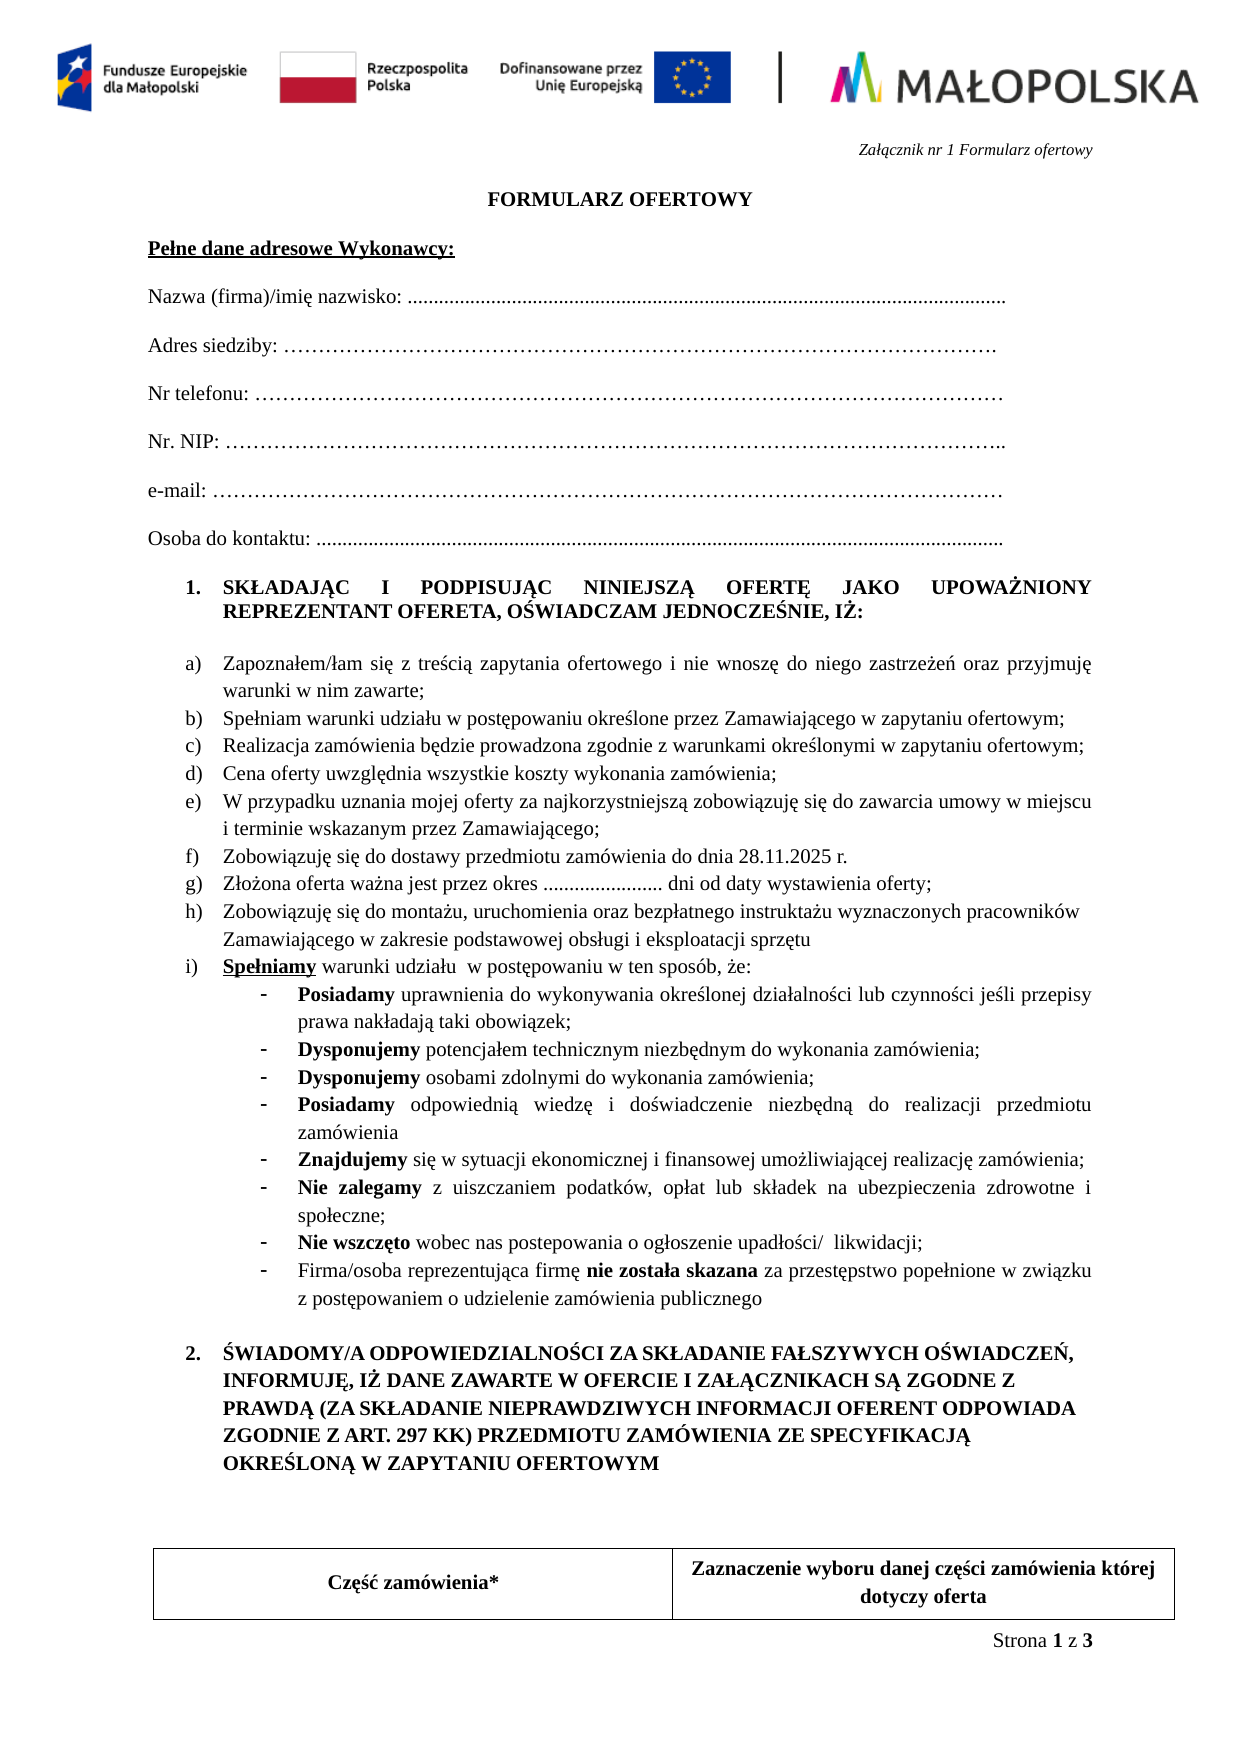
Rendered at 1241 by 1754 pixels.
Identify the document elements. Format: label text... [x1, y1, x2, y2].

text Osoba do kontaktu: .................................................................................................................................... [148, 526, 1093, 550]
list Zapoznałem/łam się z treścią zapytania ofertowego i nie wnoszę do niego zastrzeżeń oraz przyjmuję warunki w nim zawarte; [185, 651, 1093, 702]
list Nie zalegamy z uiszczaniem podatków, opłat lub składek na ubezpieczenia zdrowotne i społeczne; [260, 1175, 1093, 1227]
list ŚWIADOMY/A ODPOWIEDZIALNOŚCI ZA SKŁADANIE FAŁSZYWYCH OŚWIADCZEŃ, INFORMUJĘ, IŻ DANE ZAWARTE W OFERCIE I ZAŁĄCZNIKACH SĄ ZGODNE Z PRAWDĄ (ZA SKŁADANIE NIEPRAWDZIWYCH INFORMACJI OFERENT ODPOWIADA ZGODNIE Z ART. 297 KK) PRZEDMIOTU ZAMÓWIENIA ZE SPECYFIKACJĄ OKREŚLONĄ W ZAPYTANIU OFERTOWYM [185, 1341, 1093, 1475]
list Posiadamy odpowiednią wiedzę i doświadczenie niezbędną do realizacji przedmiotu zamówienia [260, 1092, 1093, 1144]
text e-mail: …………………………………………………………………………………………………… [148, 478, 1093, 502]
list Nie wszczęto wobec nas postepowania o ogłoszenie upadłości/ likwidacji; [260, 1230, 1093, 1254]
list Dysponujemy potencjałem technicznym niezbędnym do wykonania zamówienia; [260, 1037, 1093, 1061]
list Złożona oferta ważna jest przez okres ....................... dni od daty wystawienia oferty; [185, 871, 1093, 895]
text Nazwa (firma)/imię nazwisko: ................................................................................................................... [148, 284, 1093, 308]
list Zobowiązuję się do dostawy przedmiotu zamówienia do dnia 28.11.2025 r. [185, 844, 1093, 868]
list Realizacja zamówienia będzie prowadzona zgodnie z warunkami określonymi w zapytaniu ofertowym; [185, 733, 1093, 757]
list W przypadku uznania mojej oferty za najkorzystniejszą zobowiązuję się do zawarcia umowy w miejscu i terminie wskazanym przez Zamawiającego; [185, 788, 1093, 840]
list Dysponujemy osobami zdolnymi do wykonania zamówienia; [260, 1064, 1093, 1089]
list Posiadamy uprawnienia do wykonywania określonej działalności lub czynności jeśli przepisy prawa nakładają taki obowiązek; [260, 982, 1093, 1033]
list Spełniam warunki udziału w postępowaniu określone przez Zamawiającego w zapytaniu ofertowym; [185, 706, 1093, 730]
picture [45, 27, 1207, 121]
list Znajdujemy się w sytuacji ekonomicznej i finansowej umożliwiającej realizację zamówienia; [260, 1147, 1093, 1171]
text Pełne dane adresowe Wykonawcy: [148, 236, 1093, 260]
list Zobowiązuję się do montażu, uruchomienia oraz bezpłatnego instruktażu wyznaczonych pracowników Zamawiającego w zakresie podstawowej obsługi i eksploatacji sprzętu [185, 899, 1093, 951]
text Adres siedziby: …………………………………………………………………………………………. [148, 333, 1093, 357]
list Cena oferty uwzględnia wszystkie koszty wykonania zamówienia; [185, 761, 1093, 785]
table_header Zaznaczenie wyboru danej części zamówienia której dotyczy oferta [673, 1549, 1174, 1619]
list Firma/osoba reprezentująca firmę nie została skazana za przestępstwo popełnione w związku z postępowaniem o udzielenie zamówienia publicznego [260, 1258, 1093, 1309]
text Nr telefonu: ……………………………………………………………………………………………… [148, 381, 1093, 405]
list SKŁADAJĄC I PODPISUJĄC NINIEJSZĄ OFERTĘ JAKO UPOWAŻNIONY REPREZENTANT OFERETA, OŚWIADCZAM JEDNOCZEŚNIE, IŻ: [185, 575, 1093, 623]
text Nr. NIP: ………………………………………………………………………………………………….. [148, 429, 1093, 453]
list Spełniamy warunki udziału w postępowaniu w ten sposób, że: [185, 954, 1093, 978]
table_header Część zamówienia* [154, 1549, 672, 1619]
text FORMULARZ OFERTOWY [148, 187, 1093, 211]
